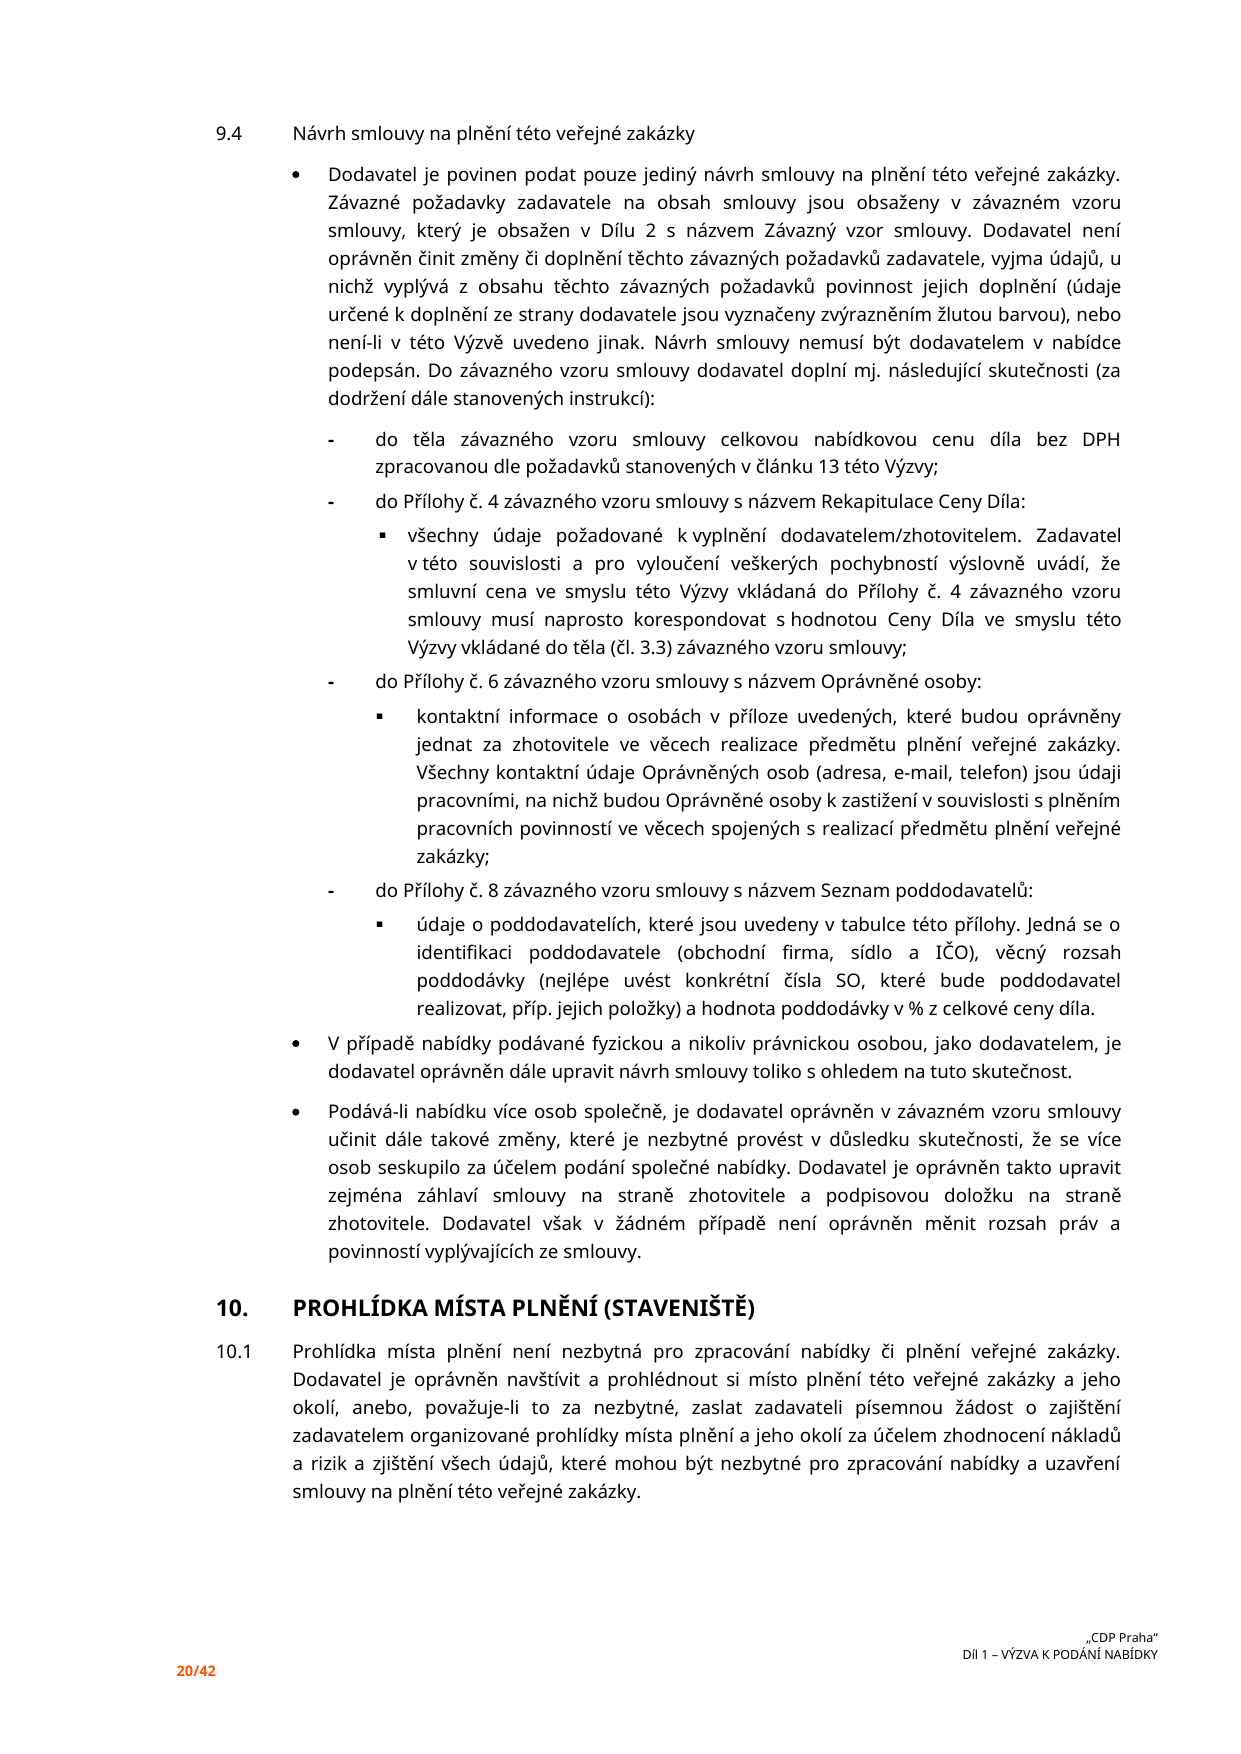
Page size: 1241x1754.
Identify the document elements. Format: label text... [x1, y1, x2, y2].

text PROHLÍDKA MÍSTA PLNĚNÍ (STAVENIŠTĚ) [216, 1292, 1122, 1323]
text do Přílohy č. 6 závazného vzoru smlouvy s názvem Oprávněné osoby: [328, 669, 1122, 694]
text Prohlídka místa plnění není nezbytná pro zpracování nabídky či plnění veřejné zakázky. Dodavatel je oprávněn navštívit a prohlédnout si místo plnění této veřejné zakázky a jeho okolí, anebo, považuje-li to za nezbytné, zaslat zadavateli písemnou žádost o zajištění zadavatelem organizované prohlídky místa plnění a jeho okolí za účelem zhodnocení nákladů a rizik a zjištění všech údajů, které mohou být nezbytné pro zpracování nabídky a uzavření smlouvy na plnění této veřejné zakázky. [216, 1338, 1122, 1504]
text kontaktní informace o osobách v příloze uvedených, které budou oprávněny jednat za zhotovitele ve věcech realizace předmětu plnění veřejné zakázky. Všechny kontaktní údaje Oprávněných osob (adresa, e-mail, telefon) jsou údaji pracovními, na nichž budou Oprávněné osoby k zastižení v souvislosti s plněním pracovních povinností ve věcech spojených s realizací předmětu plnění veřejné zakázky; [375, 703, 1122, 869]
text do Přílohy č. 8 závazného vzoru smlouvy s názvem Seznam poddodavatelů: [328, 877, 1122, 903]
text Dodavatel je povinen podat pouze jediný návrh smlouvy na plnění této veřejné zakázky. Závazné požadavky zadavatele na obsah smlouvy jsou obsaženy v závazném vzoru smlouvy, který je obsažen v Dílu 2 s názvem Závazný vzor smlouvy. Dodavatel není oprávněn činit změny či doplnění těchto závazných požadavků zadavatele, vyjma údajů, u nichž vyplývá z obsahu těchto závazných požadavků povinnost jejich doplnění (údaje určené k doplnění ze strany dodavatele jsou vyznačeny zvýrazněním žlutou barvou), nebo není-li v této Výzvě uvedeno jinak. Návrh smlouvy nemusí být dodavatelem v nabídce podepsán. Do závazného vzoru smlouvy dodavatel doplní mj. následující skutečnosti (za dodržení dále stanovených instrukcí): [292, 161, 1122, 411]
text Návrh smlouvy na plnění této veřejné zakázky [216, 121, 1122, 146]
text do Přílohy č. 4 závazného vzoru smlouvy s názvem Rekapitulace Ceny Díla: [328, 488, 1122, 514]
list všechny údaje požadované k vyplnění dodavatelem/zhotovitelem. Zadavatel v této souvislosti a pro vyloučení veškerých pochybností výslovně uvádí, že smluvní cena ve smyslu této Výzvy vkládaná do Přílohy č. 4 závazného vzoru smlouvy musí naprosto korespondovat s hodnotou Ceny Díla ve smyslu této Výzvy vkládané do těla (čl. 3.3) závazného vzoru smlouvy; [378, 522, 1122, 660]
text údaje o poddodavatelích, které jsou uvedeny v tabulce této přílohy. Jedná se o identifikaci poddodavatele (obchodní firma, sídlo a IČO), věcný rozsah poddodávky (nejlépe uvést konkrétní čísla SO, které bude poddodavatel realizovat, příp. jejich položky) a hodnota poddodávky v % z celkové ceny díla. [375, 912, 1122, 1021]
text do těla závazného vzoru smlouvy celkovou nabídkovou cenu díla bez DPH zpracovanou dle požadavků stanovených v článku 13 této Výzvy; [328, 426, 1122, 479]
text Podává-li nabídku více osob společně, je dodavatel oprávněn v závazném vzoru smlouvy učinit dále takové změny, které je nezbytné provést v důsledku skutečnosti, že se více osob seskupilo za účelem podání společné nabídky. Dodavatel je oprávněn takto upravit zejména záhlaví smlouvy na straně zhotovitele a podpisovou doložku na straně zhotovitele. Dodavatel však v žádném případě není oprávněn měnit rozsah práv a povinností vyplývajících ze smlouvy. [292, 1098, 1122, 1264]
text V případě nabídky podávané fyzickou a nikoliv právnickou osobou, jako dodavatelem, je dodavatel oprávněn dále upravit návrh smlouvy toliko s ohledem na tuto skutečnost. [292, 1030, 1122, 1083]
